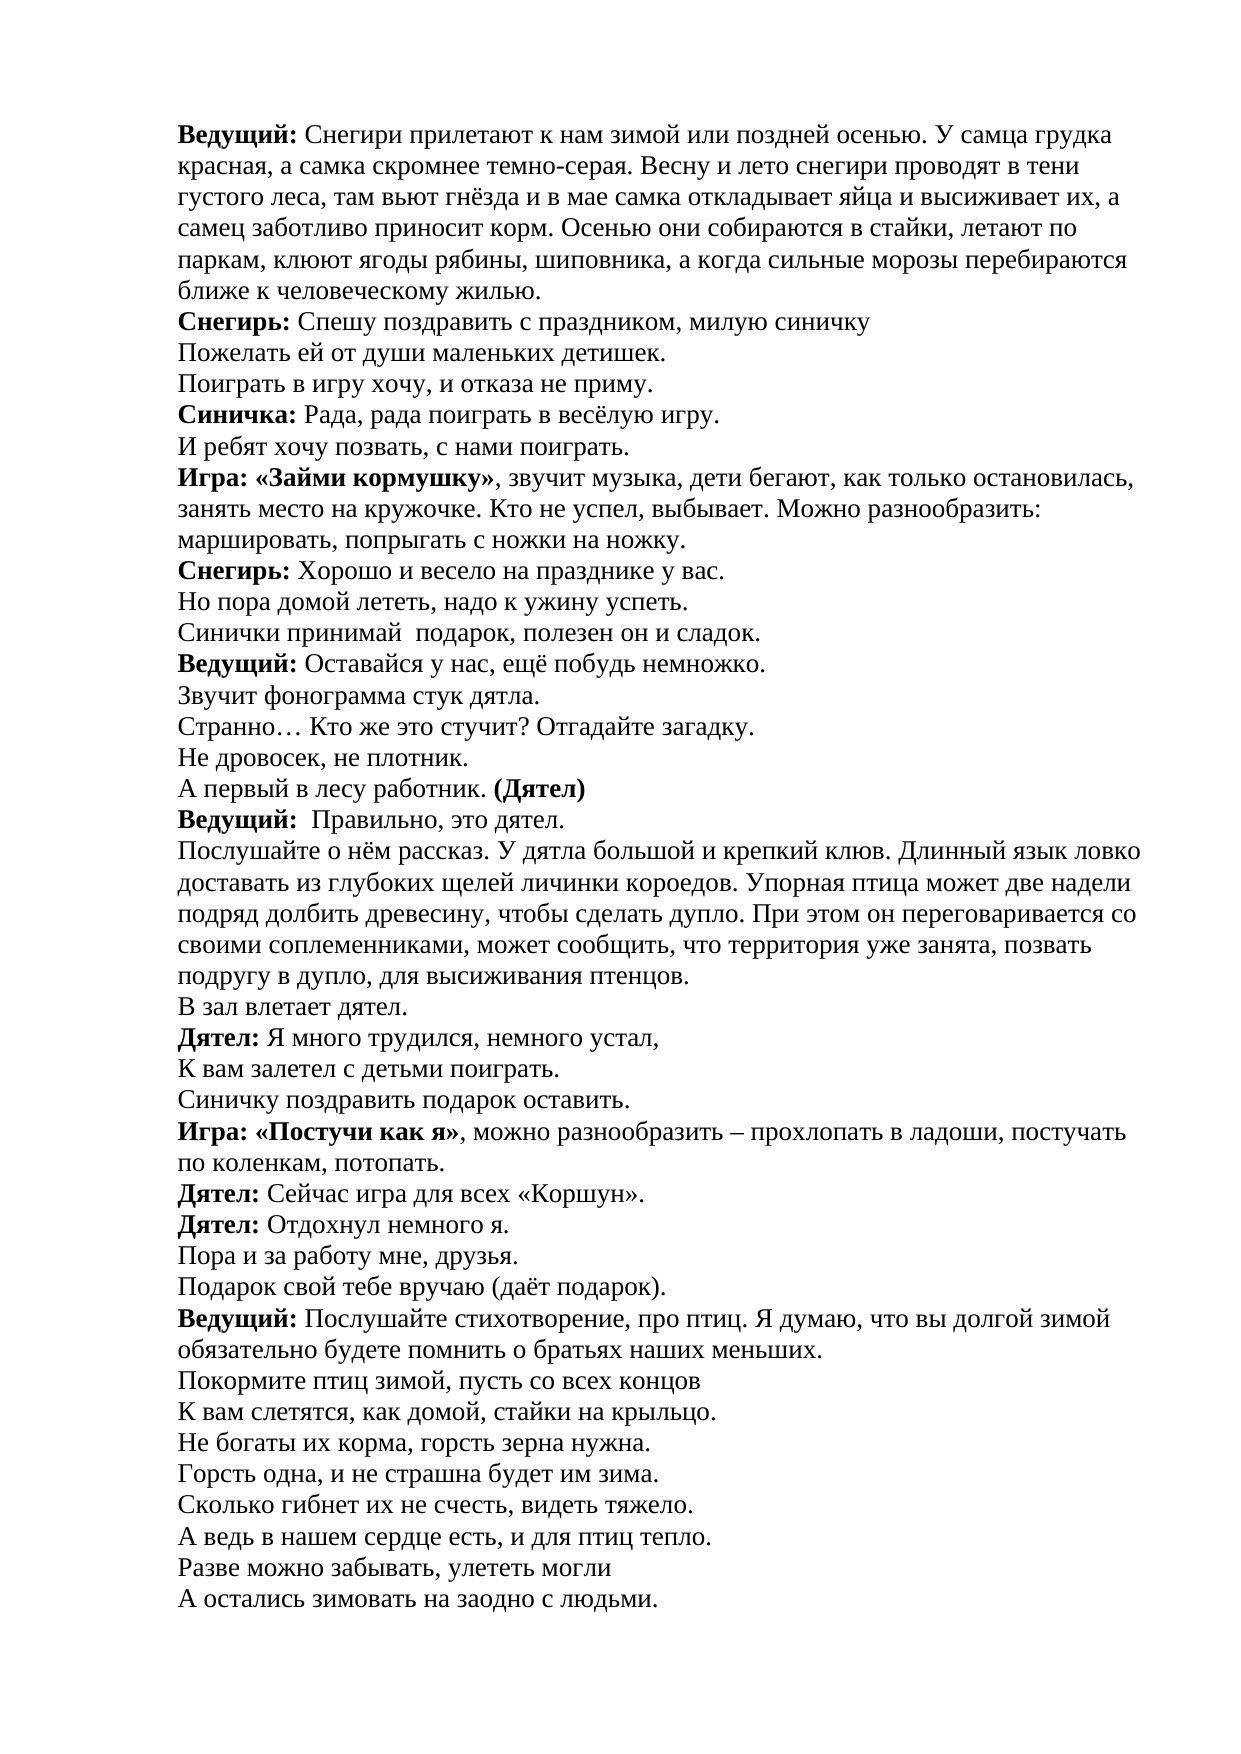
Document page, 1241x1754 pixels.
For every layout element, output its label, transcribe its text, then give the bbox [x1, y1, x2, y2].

text Игра: «Постучи как я», можно разнообразить – прохлопать в ладоши, постучать по коленкам, потопать. [177, 1115, 1152, 1177]
text А ведь в нашем сердце есть, и для птиц тепло. [177, 1520, 1152, 1551]
text А остались зимовать на заодно с людьми. [177, 1582, 1152, 1613]
text Дятел: Я много трудился, немного устал, [177, 1021, 1152, 1052]
text Пожелать ей от души маленьких детишек. [177, 336, 1152, 367]
text Игра: «Займи кормушку», звучит музыка, дети бегают, как только остановилась, занять место на кружочке. Кто не успел, выбывает. Можно разнообразить: маршировать, попрыгать с ножки на ножку. [177, 461, 1152, 554]
text Разве можно забывать, улететь могли [177, 1551, 1152, 1582]
text Сколько гибнет их не счесть, видеть тяжело. [177, 1488, 1152, 1520]
text А первый в лесу работник. (Дятел) [177, 772, 1152, 803]
text Снегирь: Спешу поздравить с праздником, милую синичку [177, 305, 1152, 336]
text Горсть одна, и не страшна будет им зима. [177, 1457, 1152, 1488]
text Не богаты их корма, горсть зерна нужна. [177, 1426, 1152, 1457]
text Снегирь: Хорошо и весело на празднике у вас. [177, 554, 1152, 585]
text Синичка: Рада, рада поиграть в весёлую игру. [177, 398, 1152, 429]
text Покормите птиц зимой, пусть со всех концов [177, 1364, 1152, 1395]
text Звучит фонограмма стук дятла. [177, 679, 1152, 710]
text И ребят хочу позвать, с нами поиграть. [177, 429, 1152, 461]
text Ведущий: Снегири прилетают к нам зимой или поздней осенью. У самца грудка красная, а самка скромнее темно-серая. Весну и лето снегири проводят в тени густого леса, там вьют гнёзда и в мае самка откладывает яйца и высиживает их, а самец заботливо приносит корм. Осенью они собираются в стайки, летают по паркам, клюют ягоды рябины, шиповника, а когда сильные морозы перебираются ближе к человеческому жилью. [177, 118, 1152, 305]
text В зал влетает дятел. [177, 990, 1152, 1021]
text К вам залетел с детьми поиграть. [177, 1052, 1152, 1084]
text Странно… Кто же это стучит? Отгадайте загадку. [177, 710, 1152, 741]
text Пора и за работу мне, друзья. [177, 1239, 1152, 1271]
text Дятел: Отдохнул немного я. [177, 1208, 1152, 1239]
text Ведущий: Оставайся у нас, ещё побудь немножко. [177, 648, 1152, 679]
text Ведущий: Правильно, это дятел. [177, 803, 1152, 834]
text Дятел: Сейчас игра для всех «Коршун». [177, 1177, 1152, 1208]
text Послушайте о нём рассказ. У дятла большой и крепкий клюв. Длинный язык ловко доставать из глубоких щелей личинки короедов. Упорная птица может две надели подряд долбить древесину, чтобы сделать дупло. При этом он переговаривается со своими соплеменниками, может сообщить, что территория уже занята, позвать подругу в дупло, для высиживания птенцов. [177, 834, 1152, 990]
text Поиграть в игру хочу, и отказа не приму. [177, 367, 1152, 398]
text Но пора домой лететь, надо к ужину успеть. [177, 585, 1152, 616]
text Не дровосек, не плотник. [177, 741, 1152, 772]
text Синичку поздравить подарок оставить. [177, 1084, 1152, 1115]
text Подарок свой тебе вручаю (даёт подарок). [177, 1271, 1152, 1302]
text К вам слетятся, как домой, стайки на крыльцо. [177, 1395, 1152, 1426]
text Синички принимай подарок, полезен он и сладок. [177, 616, 1152, 648]
text Ведущий: Послушайте стихотворение, про птиц. Я думаю, что вы долгой зимой обязательно будете помнить о братьях наших меньших. [177, 1302, 1152, 1364]
